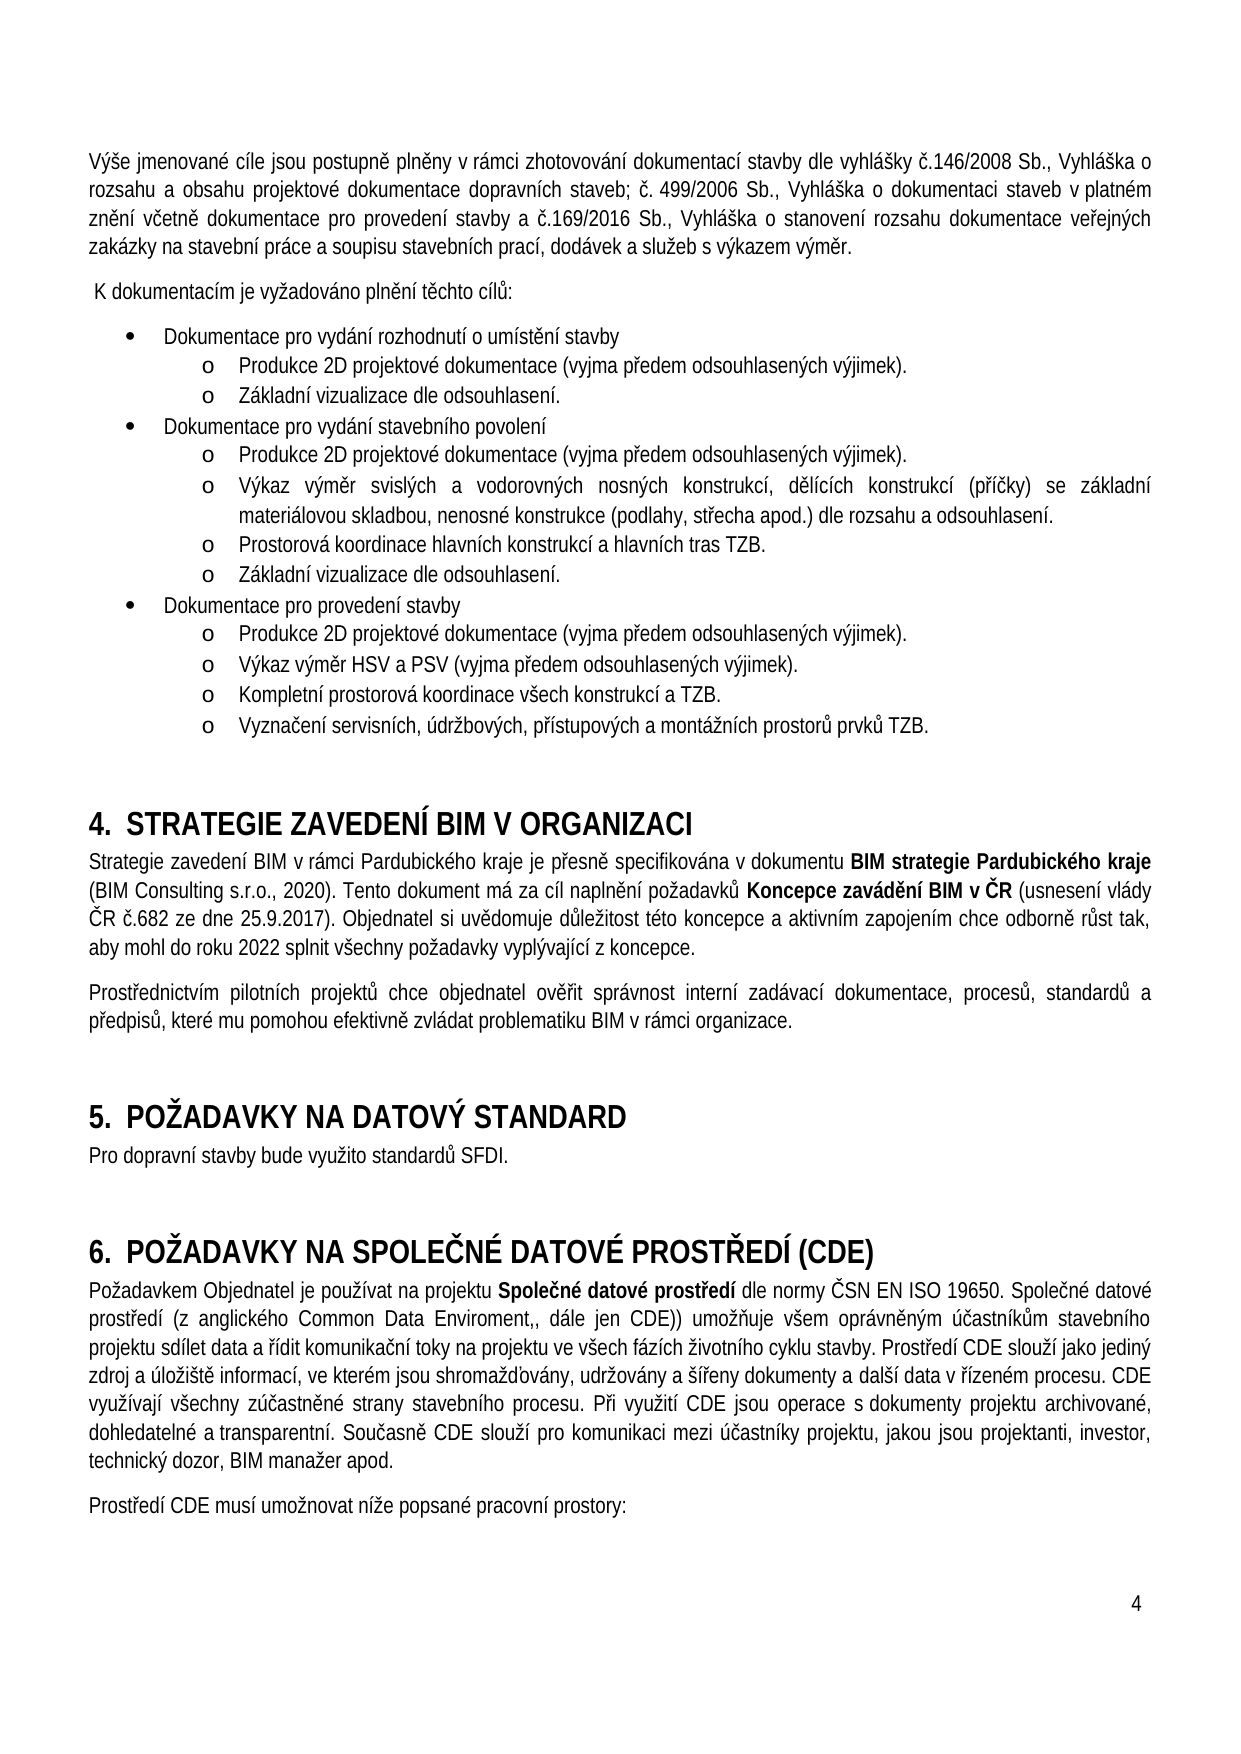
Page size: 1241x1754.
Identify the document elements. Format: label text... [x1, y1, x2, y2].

list Kompletní prostorová koordinace všech konstrukcí a TZB. [201, 681, 1152, 709]
list Dokumentace pro vydání stavebního povolení [126, 413, 1152, 439]
text Požadavkem Objednatel je používat na projektu Společné datové prostředí dle normy ČSN EN ISO 19650. Společné datové prostředí (z anglického Common Data Enviroment,, dále jen CDE)) umožňuje všem oprávněným účastníkům stavebního projektu sdílet data a řídit komunikační toky na projektu ve všech fázích životního cyklu stavby. Prostředí CDE slouží jako jediný zdroj a úložiště informací, ve kterém jsou shromažďovány, udržovány a šířeny dokumenty a další data v řízeném procesu. CDE využívají všechny zúčastněné strany stavebního procesu. Při využití CDE jsou operace s dokumenty projektu archivované, dohledatelné a transparentní. Současně CDE slouží pro komunikaci mezi účastníky projektu, jakou jsou projektanti, investor, technický dozor, BIM manažer apod. [89, 1277, 1152, 1473]
list Základní vizualizace dle odsouhlasení. [201, 561, 1152, 589]
subtitle Požadavky na Datový standard [89, 1097, 1152, 1136]
text Strategie zavedení BIM v rámci Pardubického kraje je přesně specifikována v dokumentu BIM strategie Pardubického kraje (BIM Consulting s.r.o., 2020). Tento dokument má za cíl naplnění požadavků Koncepce zavádění BIM v ČR (usnesení vlády ČR č.682 ze dne 25.9.2017). Objednatel si uvědomuje důležitost této koncepce a aktivním zapojením chce odborně růst tak, aby mohl do roku 2022 splnit všechny požadavky vyplývající z koncepce. [89, 848, 1152, 960]
list Produkce 2D projektové dokumentace (vyjma předem odsouhlasených výjimek). [201, 441, 1152, 469]
list Prostorová koordinace hlavních konstrukcí a hlavních tras TZB. [201, 531, 1152, 559]
subtitle POŽADAVKY NA SPOLEČNÉ DATOVÉ PROSTŘEDÍ (CDE) [89, 1232, 1152, 1270]
list Výkaz výměr svislých a vodorovných nosných konstrukcí, dělících konstrukcí (příčky) se základní materiálovou skladbou, nenosné konstrukce (podlahy, střecha apod.) dle rozsahu a odsouhlasení. [201, 472, 1152, 528]
text K dokumentacím je vyžadováno plnění těchto cílů: [89, 278, 1152, 304]
subtitle STRATEGIE ZAVEDENÍ BIM V ORGANIZACI [89, 804, 1152, 842]
list Základní vizualizace dle odsouhlasení. [201, 382, 1152, 411]
text Prostředí CDE musí umožnovat níže popsané pracovní prostory: [89, 1492, 1152, 1519]
list Dokumentace pro vydání rozhodnutí o umístění stavby [126, 323, 1152, 349]
text Pro dopravní stavby bude využito standardů SFDI. [89, 1142, 1152, 1168]
list Výkaz výměr HSV a PSV (vyjma předem odsouhlasených výjimek). [201, 651, 1152, 679]
list Produkce 2D projektové dokumentace (vyjma předem odsouhlasených výjimek). [201, 620, 1152, 648]
text Prostřednictvím pilotních projektů chce objednatel ověřit správnost interní zadávací dokumentace, procesů, standardů a předpisů, které mu pomohou efektivně zvládat problematiku BIM v rámci organizace. [89, 979, 1152, 1033]
list Produkce 2D projektové dokumentace (vyjma předem odsouhlasených výjimek). [201, 352, 1152, 380]
list Vyznačení servisních, údržbových, přístupových a montážních prostorů prvků TZB. [201, 712, 1152, 740]
list Dokumentace pro provedení stavby [126, 592, 1152, 618]
text Výše jmenované cíle jsou postupně plněny v rámci zhotovování dokumentací stavby dle vyhlášky č.146/2008 Sb., Vyhláška o rozsahu a obsahu projektové dokumentace dopravních staveb; č. 499/2006 Sb., Vyhláška o dokumentaci staveb v platném znění včetně dokumentace pro provedení stavby a č.169/2016 Sb., Vyhláška o stanovení rozsahu dokumentace veřejných zakázky na stavební práce a soupisu stavebních prací, dodávek a služeb s výkazem výměr. [89, 148, 1152, 259]
